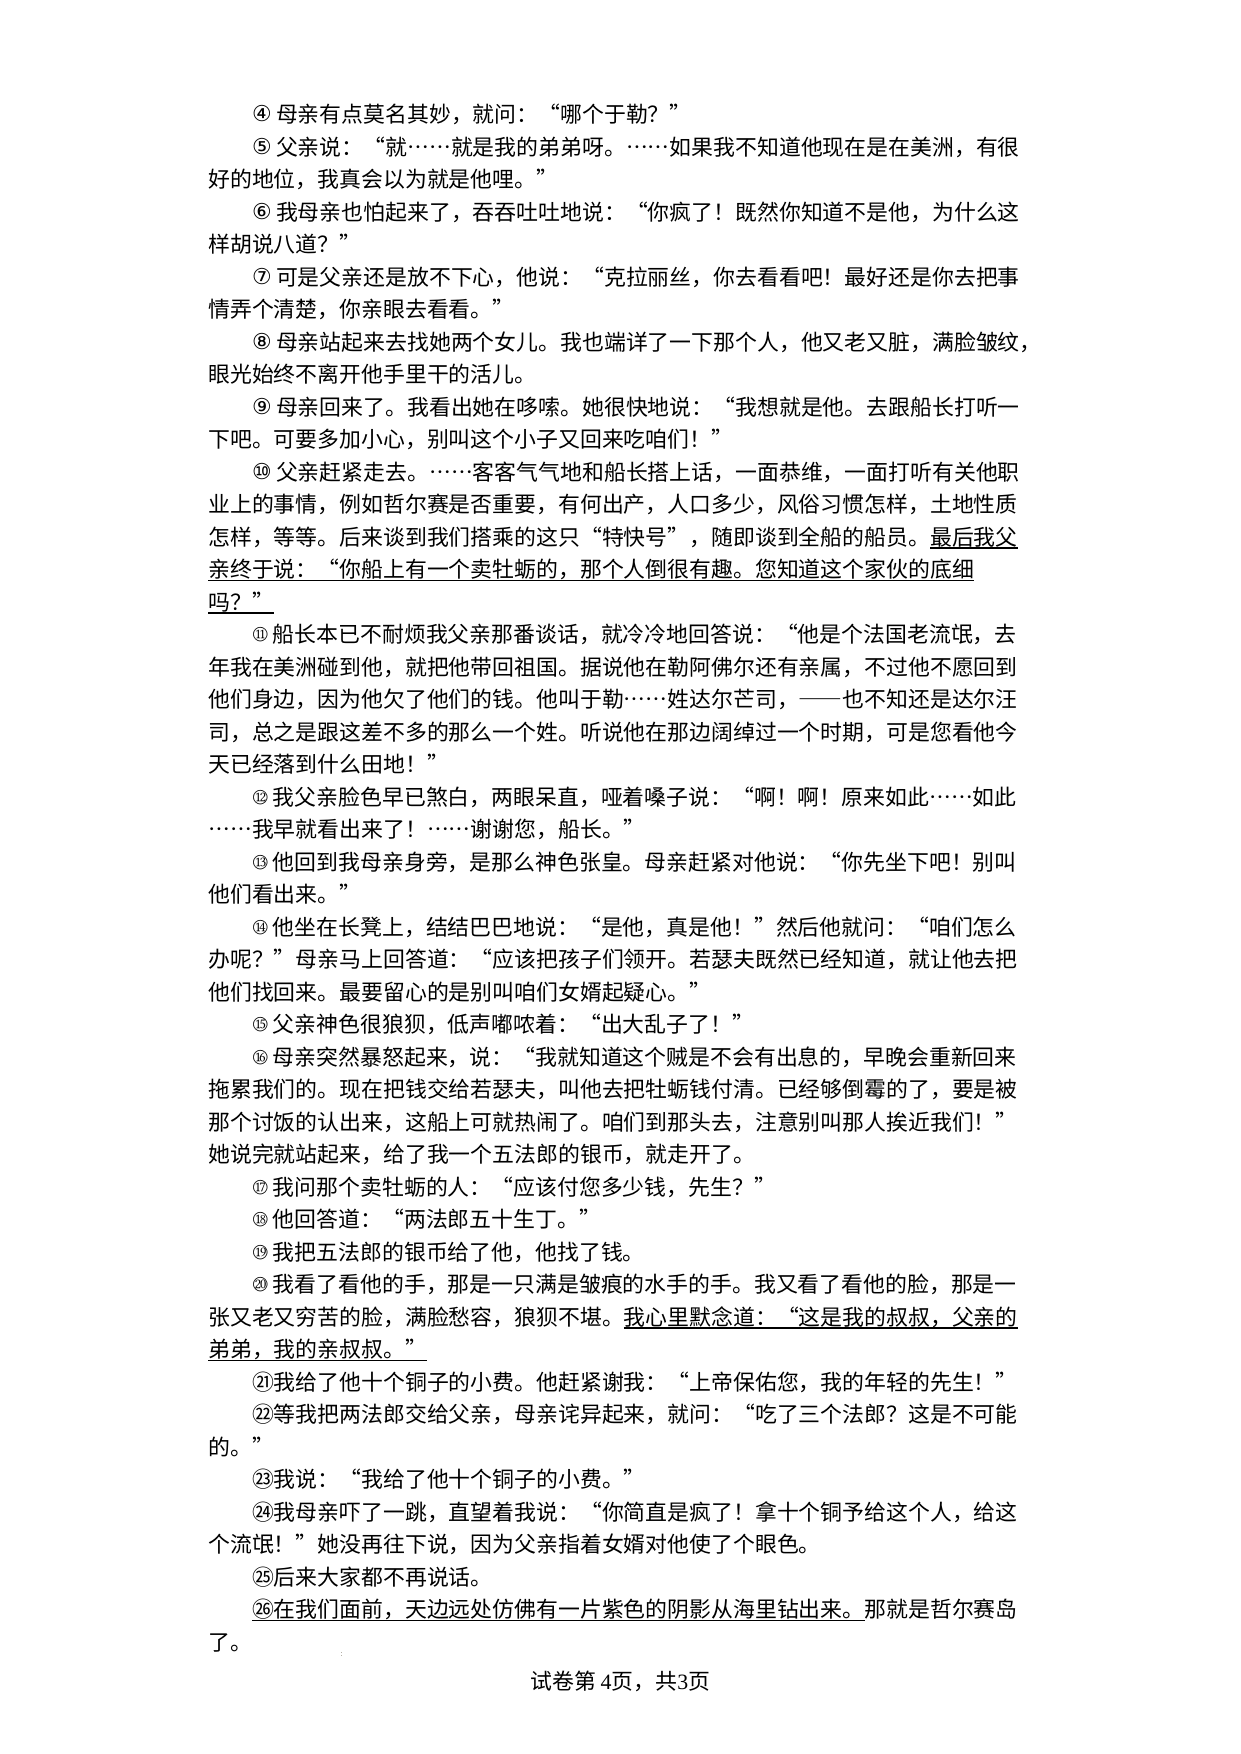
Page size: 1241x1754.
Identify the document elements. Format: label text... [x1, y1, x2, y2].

text ④母亲有点莫名其妙，就问：“哪个于勒？” [208, 97, 1032, 129]
text ㉕后来大家都不再说话。 [208, 1559, 1032, 1592]
text ⑤父亲说：“就……就是我的弟弟呀。……如果我不知道他现在是在美洲，有很好的地位，我真会以为就是他哩。” [208, 129, 1032, 194]
text ⑮父亲神色很狼狈，低声嘟哝着：“出大乱子了！” [208, 1007, 1032, 1039]
text ⑰我问那个卖牡蛎的人：“应该付您多少钱，先生？” [208, 1169, 1032, 1202]
text ㉒等我把两法郎交给父亲，母亲诧异起来，就问：“吃了三个法郎？这是不可能的。” [208, 1397, 1032, 1462]
text ⑩父亲赶紧走去。……客客气气地和船长搭上话，一面恭维，一面打听有关他职业上的事情，例如哲尔赛是否重要，有何出产，人口多少，风俗习惯怎样，土地性质怎样，等等。后来谈到我们搭乘的这只“特快号”，随即谈到全船的船员。最后我父亲终于说：“你船上有一个卖牡蛎的，那个人倒很有趣。您知道这个家伙的底细吗？” [208, 454, 1032, 617]
text ⑧母亲站起来去找她两个女儿。我也端详了一下那个人，他又老又脏，满脸皱纹，眼光始终不离开他手里干的活儿。 [208, 324, 1032, 389]
text ⑲我把五法郎的银币给了他，他找了钱。 [208, 1234, 1032, 1267]
text ㉑我给了他十个铜子的小费。他赶紧谢我：“上帝保佑您，我的年轻的先生！” [208, 1364, 1032, 1397]
text ⑳我看了看他的手，那是一只满是皱痕的水手的手。我又看了看他的脸，那是一张又老又穷苦的脸，满脸愁容，狼狈不堪。我心里默念道：“这是我的叔叔，父亲的弟弟，我的亲叔叔。” [208, 1267, 1032, 1364]
text ⑦可是父亲还是放不下心，他说：“克拉丽丝，你去看看吧！最好还是你去把事情弄个清楚，你亲眼去看看。” [208, 259, 1032, 324]
text ㉓我说：“我给了他十个铜子的小费。” [208, 1462, 1032, 1494]
text ⑪船长本已不耐烦我父亲那番谈话，就冷冷地回答说：“他是个法国老流氓，去年我在美洲碰到他，就把他带回祖国。据说他在勒阿佛尔还有亲属，不过他不愿回到他们身边，因为他欠了他们的钱。他叫于勒……姓达尔芒司，——也不知还是达尔汪司，总之是跟这差不多的那么一个姓。听说他在那边阔绰过一个时期，可是您看他今天已经落到什么田地！” [208, 617, 1032, 779]
text ⑨母亲回来了。我看出她在哆嗦。她很快地说：“我想就是他。去跟船长打听一下吧。可要多加小心，别叫这个小子又回来吃咱们！” [208, 389, 1032, 454]
text ⑥我母亲也怕起来了，吞吞吐吐地说：“你疯了！既然你知道不是他，为什么这样胡说八道？” [208, 194, 1032, 259]
text ⑬他回到我母亲身旁，是那么神色张皇。母亲赶紧对他说：“你先坐下吧！别叫他们看出来。” [208, 844, 1032, 909]
text ㉖在我们面前，天边远处仿佛有一片紫色的阴影从海里钻出来。那就是哲尔赛岛了。 [208, 1592, 1032, 1657]
text ㉔我母亲吓了一跳，直望着我说：“你简直是疯了！拿十个铜予给这个人，给这个流氓！”她没再往下说，因为父亲指着女婿对他使了个眼色。 [208, 1494, 1032, 1559]
text ⑫我父亲脸色早已煞白，两眼呆直，哑着嗓子说：“啊！啊！原来如此……如此……我早就看出来了！……谢谢您，船长。” [208, 779, 1032, 844]
text ⑱他回答道：“两法郎五十生丁。” [208, 1202, 1032, 1234]
text ⑭他坐在长凳上，结结巴巴地说：“是他，真是他！”然后他就问：“咱们怎么办呢？”母亲马上回答道：“应该把孩子们领开。若瑟夫既然已经知道，就让他去把他们找回来。最要留心的是别叫咱们女婿起疑心。” [208, 909, 1032, 1007]
text ⑯母亲突然暴怒起来，说：“我就知道这个贼是不会有出息的，早晚会重新回来拖累我们的。现在把钱交给若瑟夫，叫他去把牡蛎钱付清。已经够倒霉的了，要是被那个讨饭的认出来，这船上可就热闹了。咱们到那头去，注意别叫那人挨近我们！”她说完就站起来，给了我一个五法郎的银币，就走开了。 [208, 1039, 1032, 1169]
